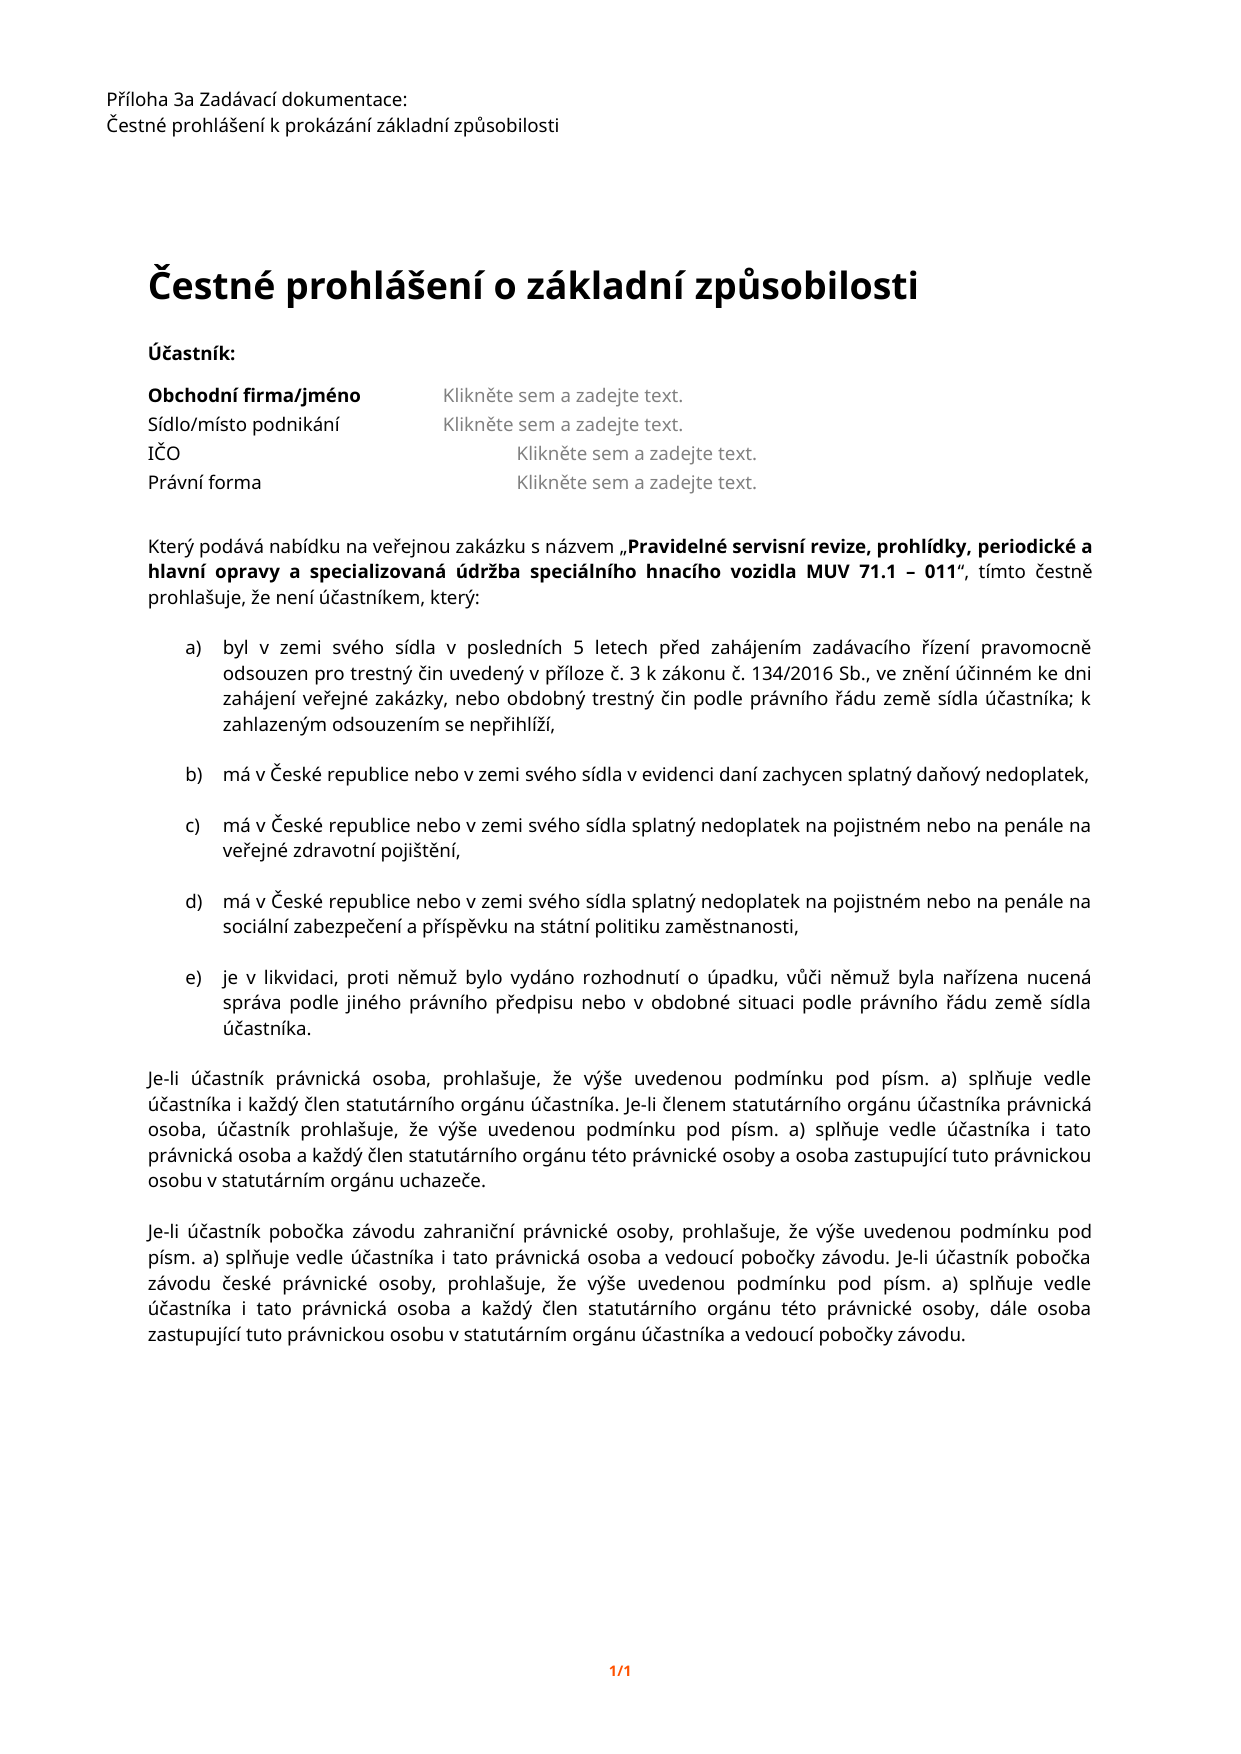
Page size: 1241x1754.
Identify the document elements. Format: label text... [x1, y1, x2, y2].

text IČO [148, 437, 1093, 466]
text Sídlo/místo podnikání [148, 408, 1093, 437]
text Právní forma [148, 466, 1093, 495]
list je v likvidaci, proti němuž bylo vydáno rozhodnutí o úpadku, vůči němuž byla nařízena nucená správa podle jiného právního předpisu nebo v obdobné situaci podle právního řádu země sídla účastníka. [185, 964, 1093, 1041]
list má v České republice nebo v zemi svého sídla splatný nedoplatek na pojistném nebo na penále na sociální zabezpečení a příspěvku na státní politiku zaměstnanosti, [185, 888, 1093, 939]
list má v České republice nebo v zemi svého sídla splatný nedoplatek na pojistném nebo na penále na veřejné zdravotní pojištění, [185, 812, 1093, 863]
text Je-li účastník pobočka závodu zahraniční právnické osoby, prohlašuje, že výše uvedenou podmínku pod písm. a) splňuje vedle účastníka i tato právnická osoba a vedoucí pobočky závodu. Je-li účastník pobočka závodu české právnické osoby, prohlašuje, že výše uvedenou podmínku pod písm. a) splňuje vedle účastníka i tato právnická osoba a každý člen statutárního orgánu této právnické osoby, dále osoba zastupující tuto právnickou osobu v statutárním orgánu účastníka a vedoucí pobočky závodu. [148, 1219, 1093, 1346]
list byl v zemi svého sídla v posledních 5 letech před zahájením zadávacího řízení pravomocně odsouzen pro trestný čin uvedený v příloze č. 3 k zákonu č. 134/2016 Sb., ve znění účinném ke dni zahájení veřejné zakázky, nebo obdobný trestný čin podle právního řádu země sídla účastníka; k zahlazeným odsouzením se nepřihlíží, [185, 634, 1093, 737]
text Účastník: [148, 336, 1093, 367]
text Který podává nabídku na veřejnou zakázku s názvem „Pravidelné servisní revize, prohlídky, periodické a hlavní opravy a specializovaná údržba speciálního hnacího vozidla MUV 71.1 – 011“, tímto čestně prohlašuje, že není účastníkem, který: [148, 533, 1093, 609]
title Čestné prohlášení o základní způsobilosti [148, 259, 1093, 311]
text Je-li účastník právnická osoba, prohlašuje, že výše uvedenou podmínku pod písm. a) splňuje vedle účastníka i každý člen statutárního orgánu účastníka. Je-li členem statutárního orgánu účastníka právnická osoba, účastník prohlašuje, že výše uvedenou podmínku pod písm. a) splňuje vedle účastníka i tato právnická osoba a každý člen statutárního orgánu této právnické osoby a osoba zastupující tuto právnickou osobu v statutárním orgánu uchazeče. [148, 1066, 1093, 1193]
list má v České republice nebo v zemi svého sídla v evidenci daní zachycen splatný daňový nedoplatek, [185, 762, 1093, 787]
text Obchodní firma/jméno [148, 379, 1093, 408]
